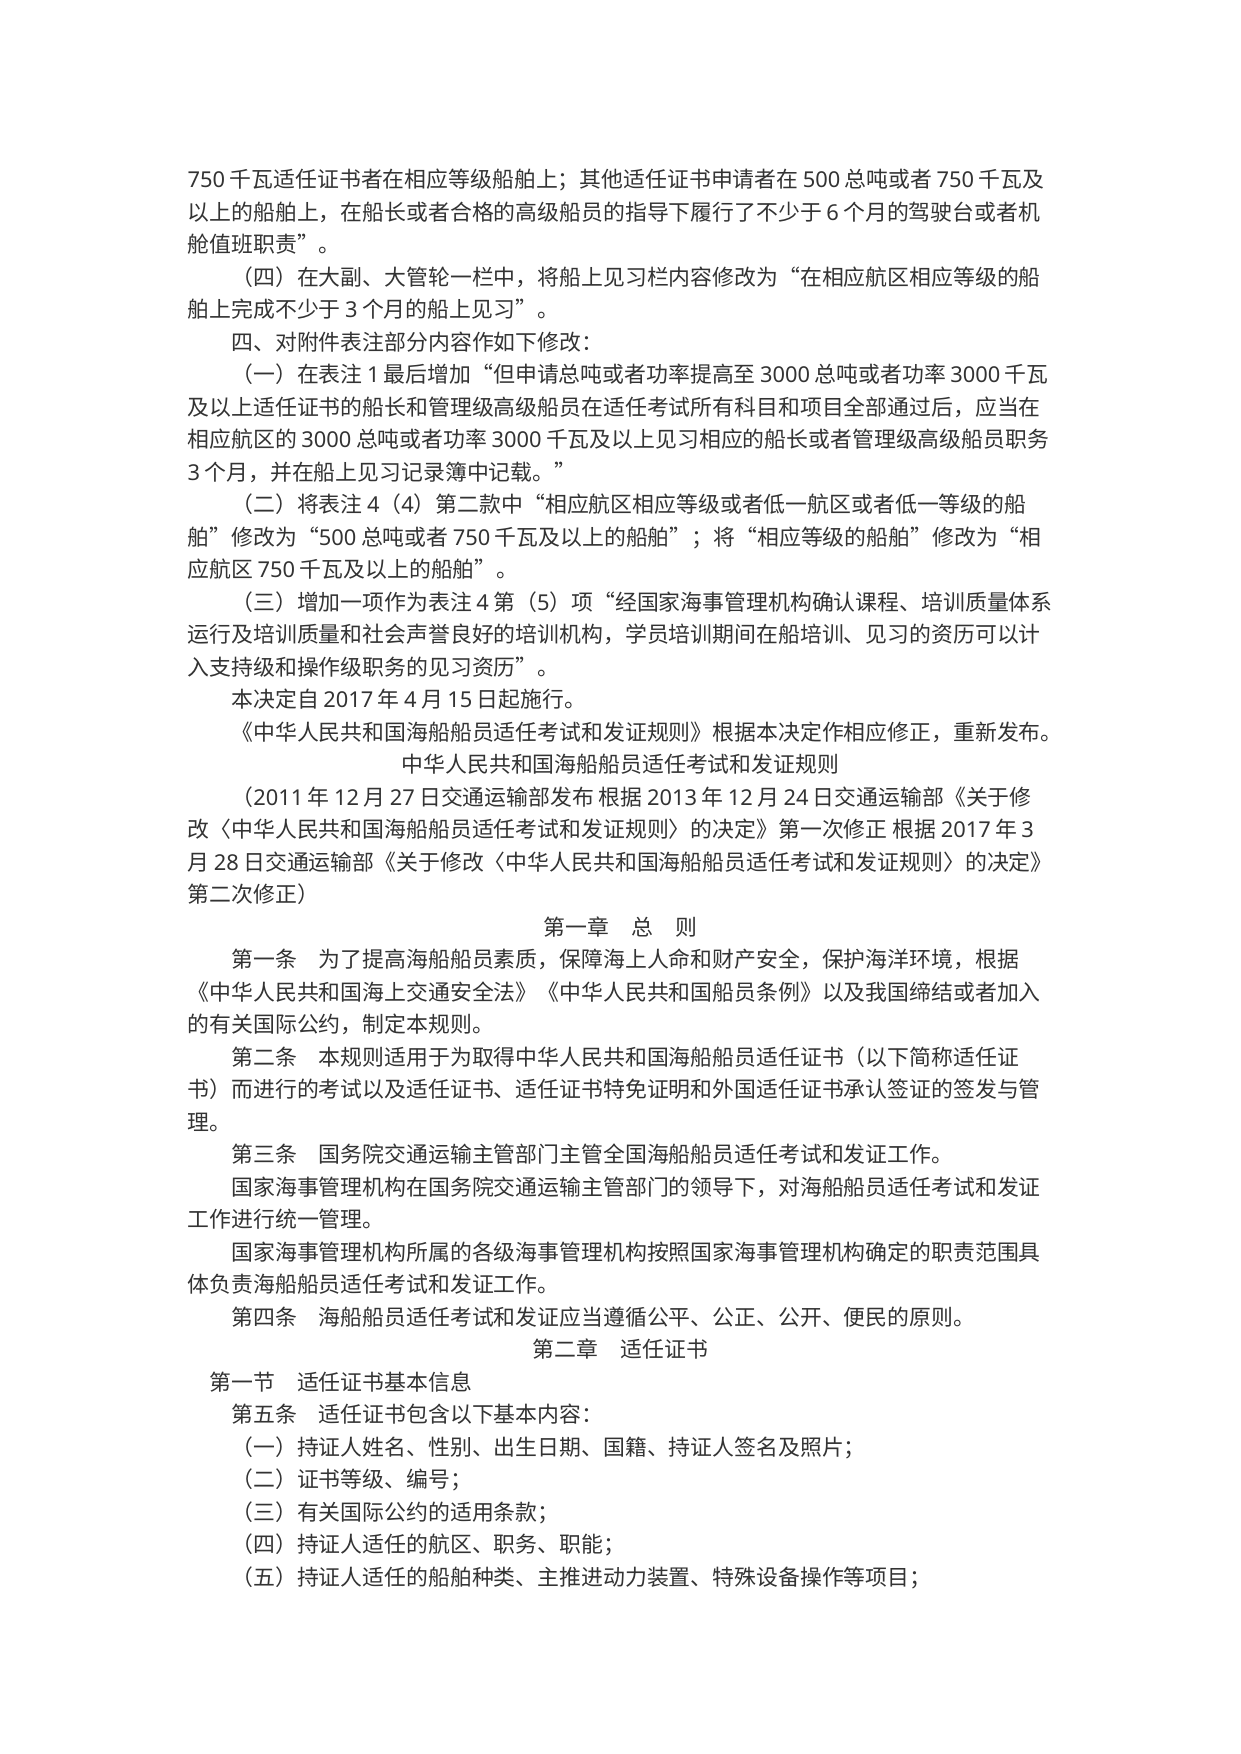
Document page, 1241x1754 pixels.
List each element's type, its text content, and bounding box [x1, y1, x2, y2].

text 中华人民共和国海船船员适任考试和发证规则 [187, 747, 1053, 779]
text （2011年12月27日交通运输部发布 根据2013年12月24日交通运输部《关于修改〈中华人民共和国海船船员适任考试和发证规则〉的决定》第一次修正 根据2017年3月28日交通运输部《关于修改〈中华人民共和国海船船员适任考试和发证规则〉的决定》第二次修正） [187, 779, 1053, 909]
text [187, 1397, 1053, 1592]
text 第一章 总 则 [187, 909, 1053, 942]
text 第一条 为了提高海船船员素质，保障海上人命和财产安全，保护海洋环境，根据《中华人民共和国海上交通安全法》《中华人民共和国船员条例》以及我国缔结或者加入的有关国际公约，制定本规则。 第二条 本规则适用于为取得中华人民共和国海船船员适任证书（以下简称适任证书）而进行的考试以及适任证书、适任证书特免证明和外国适任证书承认签证的签发与管理。 第三条 国务院交通运输主管部门主管全国海船船员适任考试和发证工作。 国家海事管理机构在国务院交通运输主管部门的领导下，对海船船员适任考试和发证工作进行统一管理。 国家海事管理机构所属的各级海事管理机构按照国家海事管理机构确定的职责范围具体负责海船船员适任考试和发证工作。 第四条 海船船员适任考试和发证应当遵循公平、公正、公开、便民的原则。 [187, 942, 1053, 1332]
text 第二章 适任证书 [187, 1332, 1053, 1364]
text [187, 162, 1053, 747]
text 第一节 适任证书基本信息 [187, 1364, 1053, 1397]
